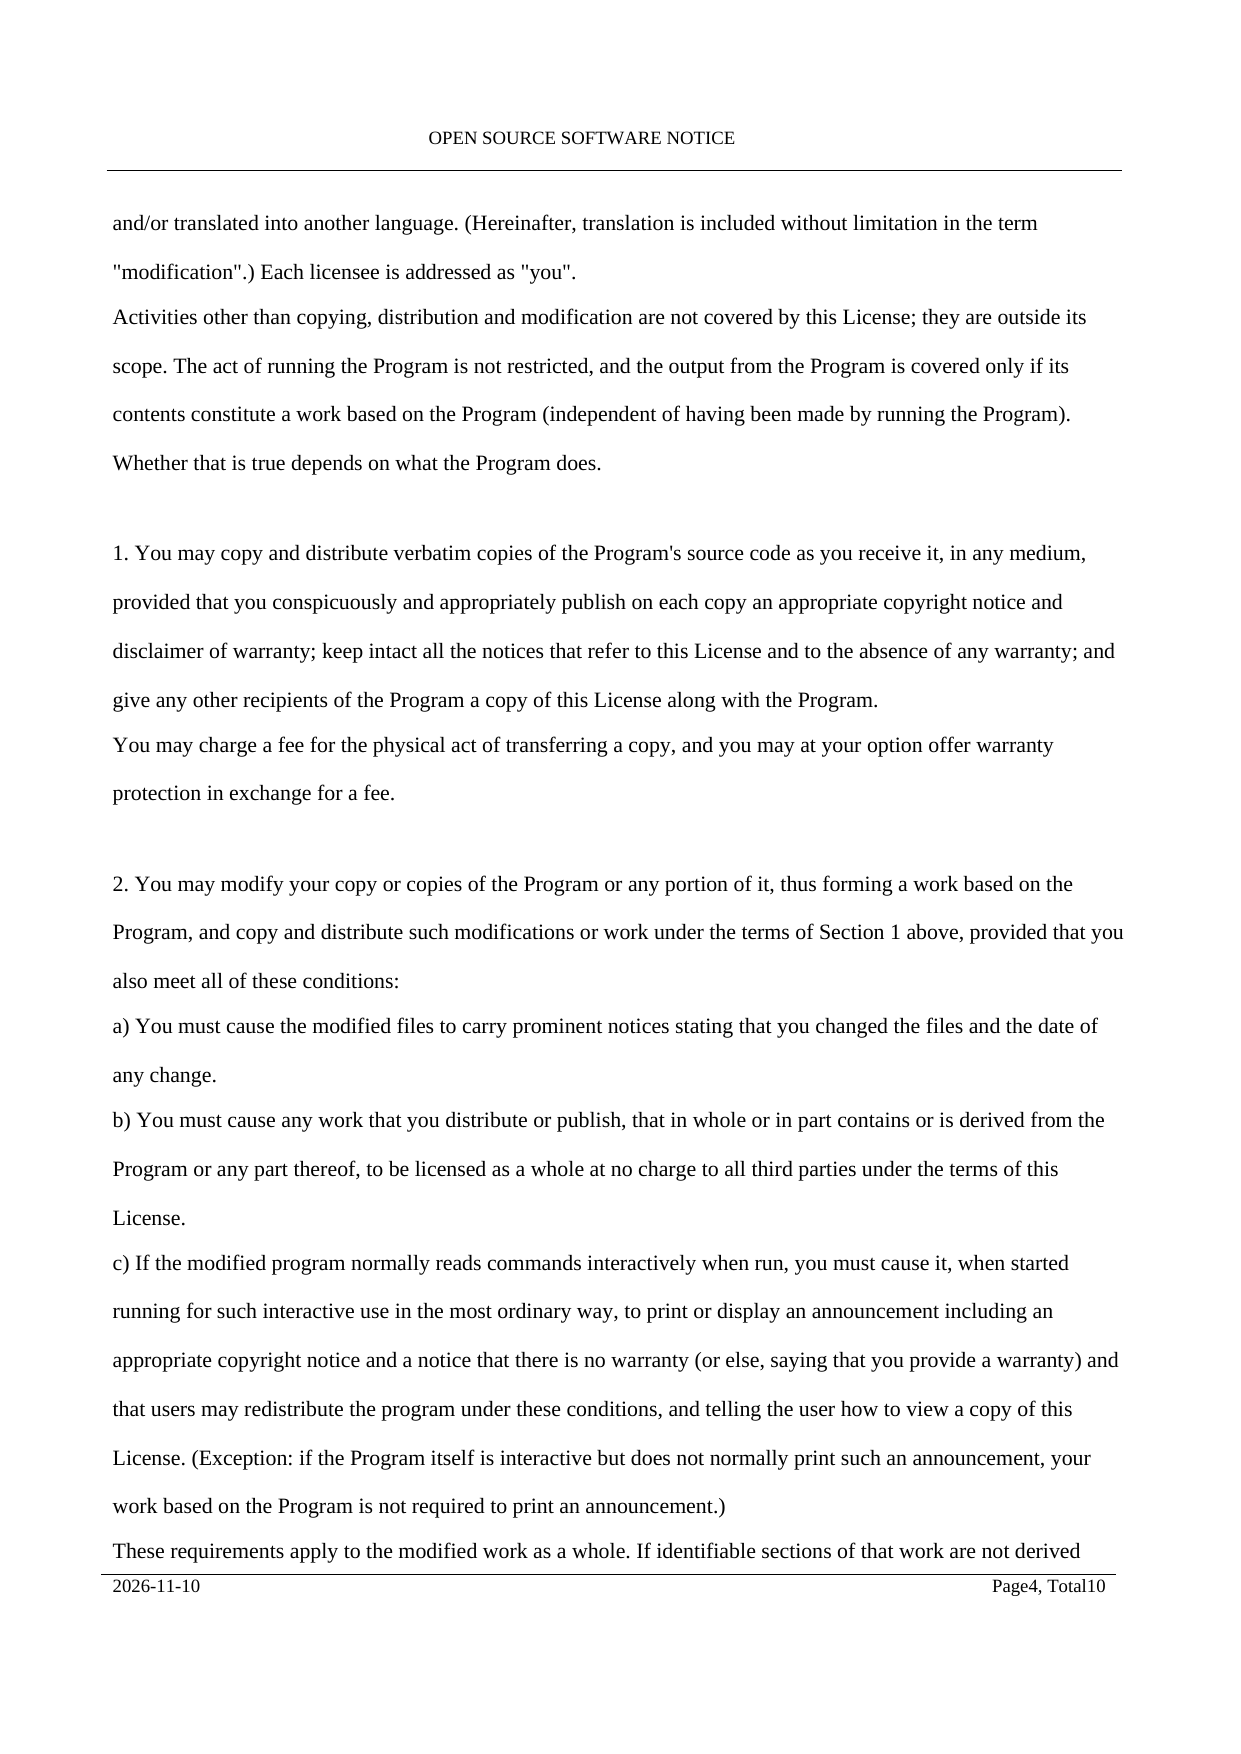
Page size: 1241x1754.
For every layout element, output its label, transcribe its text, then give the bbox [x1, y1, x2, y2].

text b) You must cause any work that you distribute or publish, that in whole or in part contains or is derived from the Program or any part thereof, to be licensed as a whole at no charge to all third parties under the terms of this License. [112, 1103, 1128, 1233]
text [112, 1535, 1128, 1567]
text a) You must cause the modified files to carry prominent notices stating that you changed the files and the date of any change. [112, 1009, 1128, 1091]
text Activities other than copying, distribution and modification are not covered by this License; they are outside its scope. The act of running the Program is not restricted, and the output from the Program is covered only if its contents constitute a work based on the Program (independent of having been made by running the Program). Whether that is true depends on what the Program does. [112, 300, 1128, 479]
text 1. You may copy and distribute verbatim copies of the Program's source code as you receive it, in any medium, provided that you conspicuously and appropriately publish on each copy an appropriate copyright notice and disclaimer of warranty; keep intact all the notices that refer to this License and to the absence of any warranty; and give any other recipients of the Program a copy of this License along with the Program. [112, 537, 1128, 715]
text 2. You may modify your copy or copies of the Program or any portion of it, thus forming a work based on the Program, and copy and distribute such modifications or work under the terms of Section 1 above, provided that you also meet all of these conditions: [112, 867, 1128, 997]
text c) If the modified program normally reads commands interactively when run, you must cause it, when started running for such interactive use in the most ordinary way, to print or display an announcement including an appropriate copyright notice and a notice that there is no warranty (or else, saying that you provide a warranty) and that users may redistribute the program under these conditions, and telling the user how to view a copy of this License. (Exception: if the Program itself is interactive but does not normally print such an announcement, your work based on the Program is not required to print an announcement.) [112, 1246, 1128, 1522]
text You may charge a fee for the physical act of transferring a copy, and you may at your option offer warranty protection in exchange for a fee. [112, 728, 1128, 809]
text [112, 206, 1128, 288]
